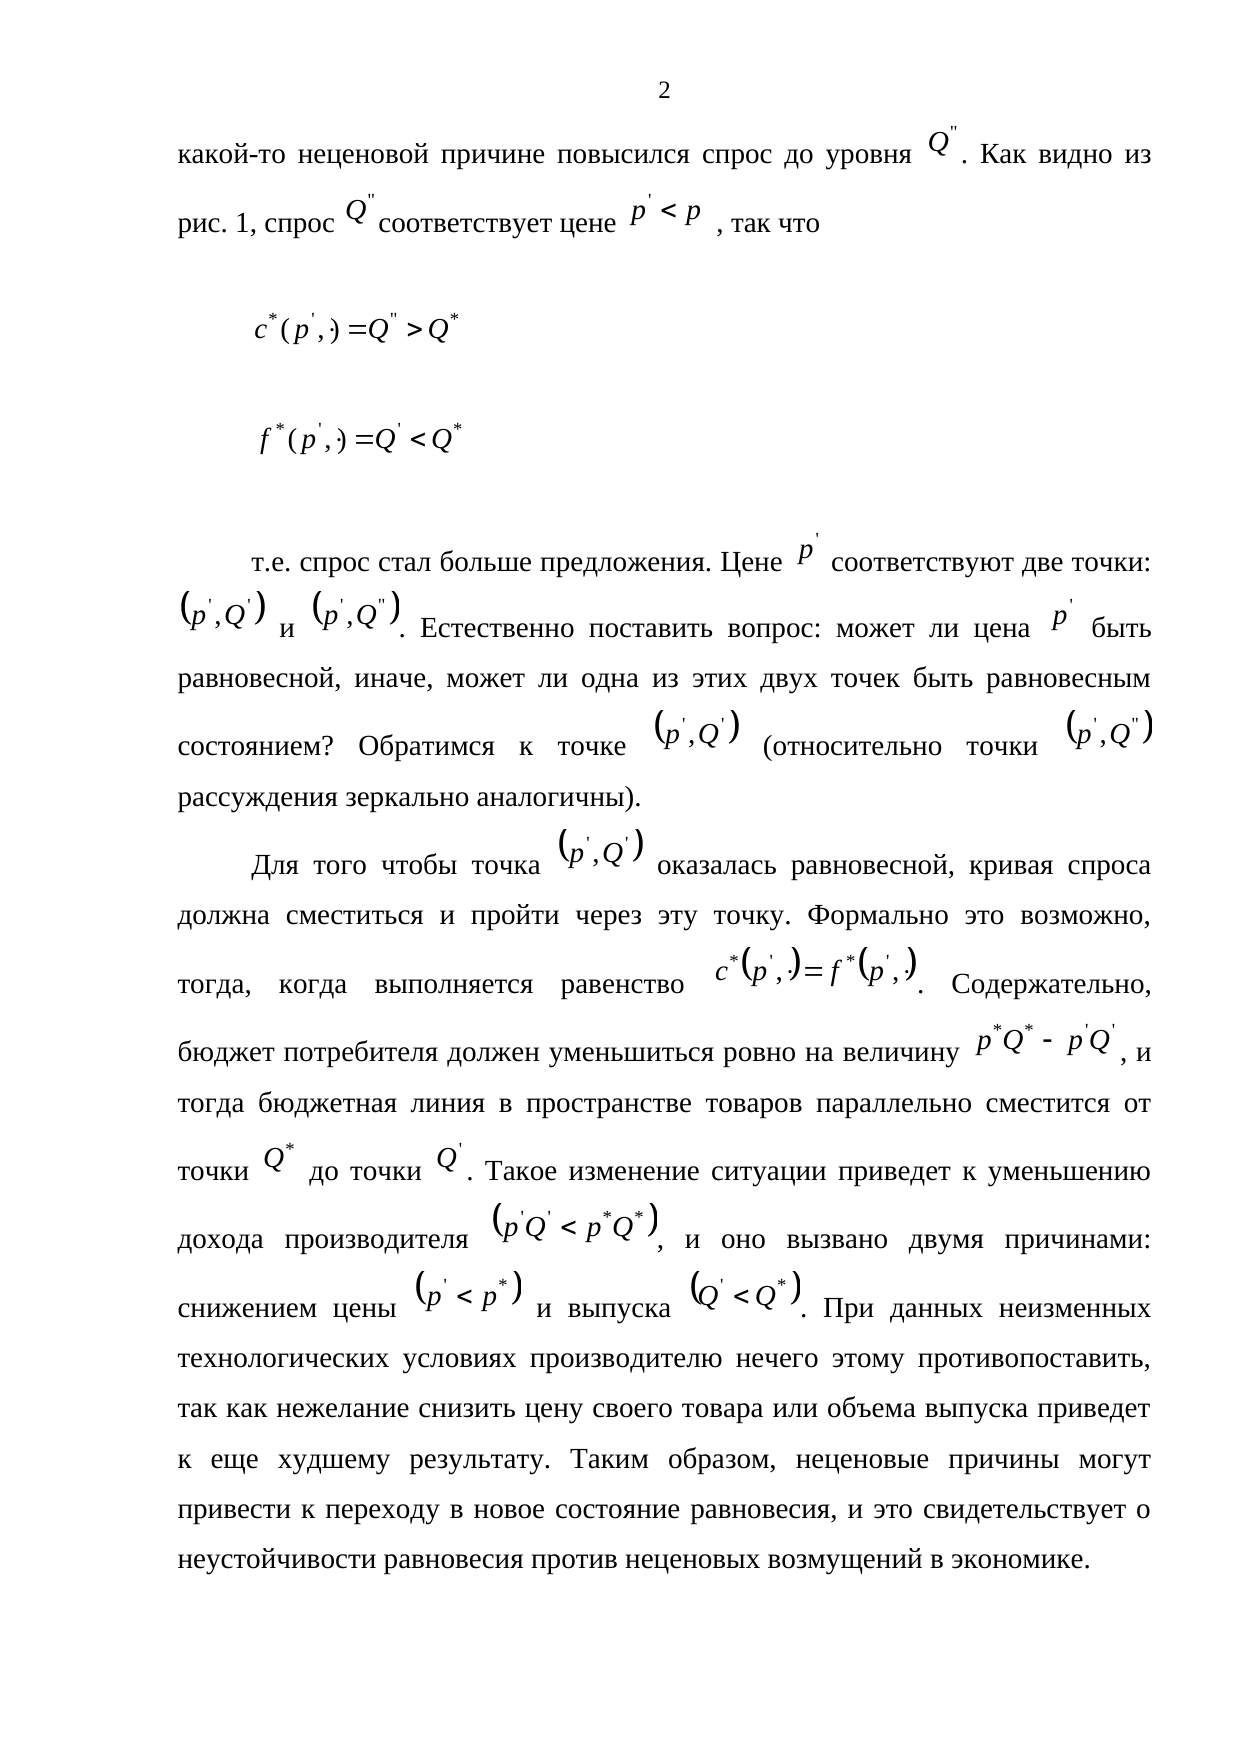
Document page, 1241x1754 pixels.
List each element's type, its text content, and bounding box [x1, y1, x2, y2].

text т.е. спрос стал больше предложения. Цене соответствуют две точки: и . Естественно поставить вопрос: может ли цена быть равновесной, иначе, может ли одна из этих двух точек быть равновесным состоянием? Обратимся к точке (относительно точки рассуждения зеркально аналогичны). [177, 526, 1152, 812]
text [177, 118, 1152, 238]
text Для того чтобы точка оказалась равновесной, кривая спроса должна сместиться и пройти через эту точку. Формально это возможно, тогда, когда выполняется равенство . Содержательно, бюджет потребителя должен уменьшиться ровно на величину , и тогда бюджетная линия в пространстве товаров параллельно сместится от точки до точки . Такое изменение ситуации приведет к уменьшению дохода производителя , и оно вызвано двумя причинами: снижением цены и выпуска . При данных неизменных технологических условиях производителю нечего этому противопоставить, так как нежелание снизить цену своего товара или объема выпуска приведет к еще худшему результату. Таким образом, неценовые причины могут привести к переходу в новое состояние равновесия, и это свидетельствует о неустойчивости равновесия против неценовых возмущений в экономике. [177, 829, 1152, 1575]
